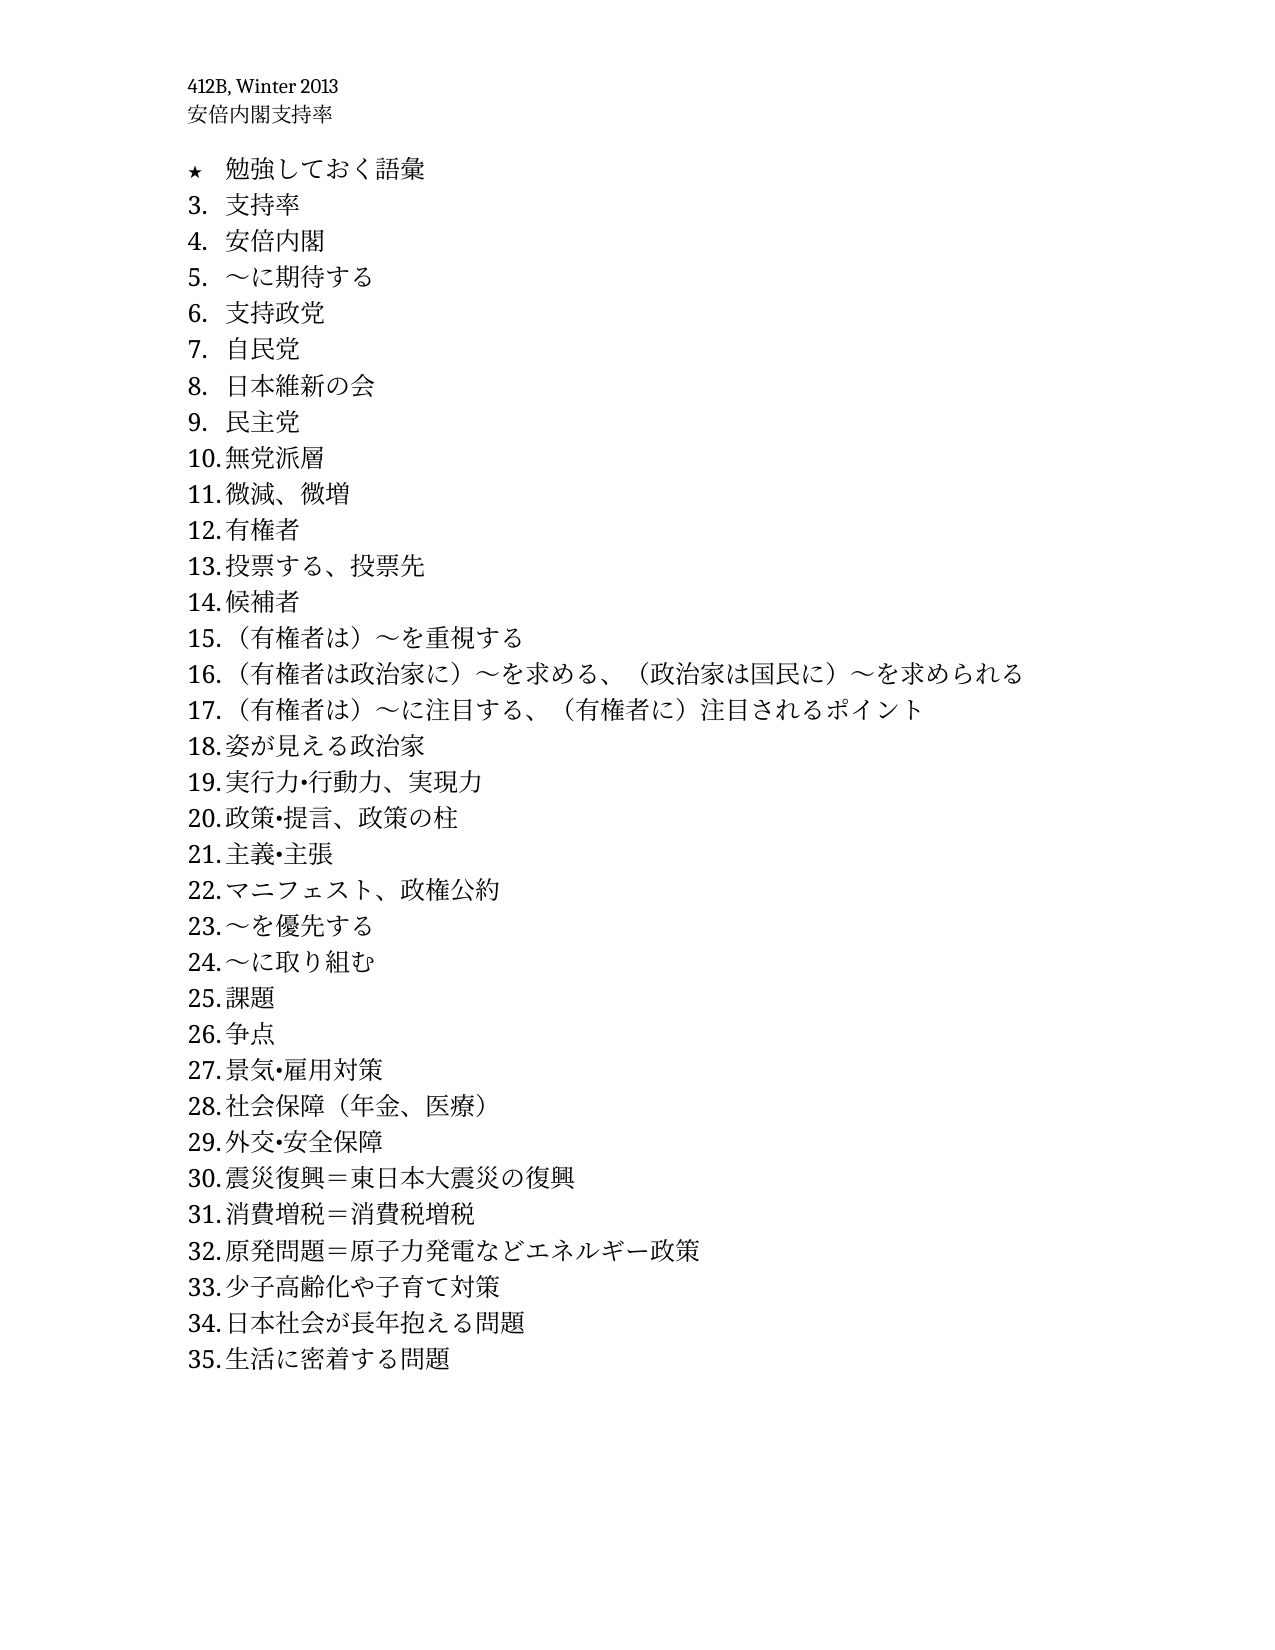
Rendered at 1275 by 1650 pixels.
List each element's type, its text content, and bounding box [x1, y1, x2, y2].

list 景気•雇用対策 [187, 1051, 1087, 1087]
list 支持率 [187, 186, 1087, 222]
list 支持政党 [187, 294, 1087, 330]
list 勉強しておく語彙 [187, 150, 1087, 186]
list 〜を優先する [187, 907, 1087, 943]
list 有権者 [187, 510, 1087, 546]
list マニフェスト、政権公約 [187, 871, 1087, 907]
list 民主党 [187, 402, 1087, 438]
list 原発問題＝原子力発電などエネルギー政策 [187, 1231, 1087, 1267]
list 消費増税＝消費税増税 [187, 1195, 1087, 1231]
list 争点 [187, 1015, 1087, 1051]
list 震災復興＝東日本大震災の復興 [187, 1159, 1087, 1195]
list 主義•主張 [187, 835, 1087, 871]
list 投票する、投票先 [187, 546, 1087, 582]
list 政策•提言、政策の柱 [187, 799, 1087, 835]
list 無党派層 [187, 438, 1087, 474]
list 生活に密着する問題 [187, 1339, 1087, 1375]
list 日本社会が長年抱える問題 [187, 1303, 1087, 1339]
list 日本維新の会 [187, 366, 1087, 402]
list 課題 [187, 979, 1087, 1015]
list 自民党 [187, 330, 1087, 366]
list 微減、微増 [187, 474, 1087, 510]
list （有権者は政治家に）〜を求める、（政治家は国民に）〜を求められる [187, 654, 1087, 691]
list 社会保障（年金、医療） [187, 1087, 1087, 1123]
list 候補者 [187, 582, 1087, 618]
list 外交•安全保障 [187, 1123, 1087, 1159]
list 姿が見える政治家 [187, 727, 1087, 763]
list 〜に期待する [187, 258, 1087, 294]
list 安倍内閣 [187, 222, 1087, 258]
list （有権者は）〜を重視する [187, 618, 1087, 654]
list 少子高齢化や子育て対策 [187, 1267, 1087, 1303]
list 実行力•行動力、実現力 [187, 763, 1087, 799]
list （有権者は）〜に注目する、（有権者に）注目されるポイント [187, 691, 1087, 727]
list 〜に取り組む [187, 943, 1087, 979]
